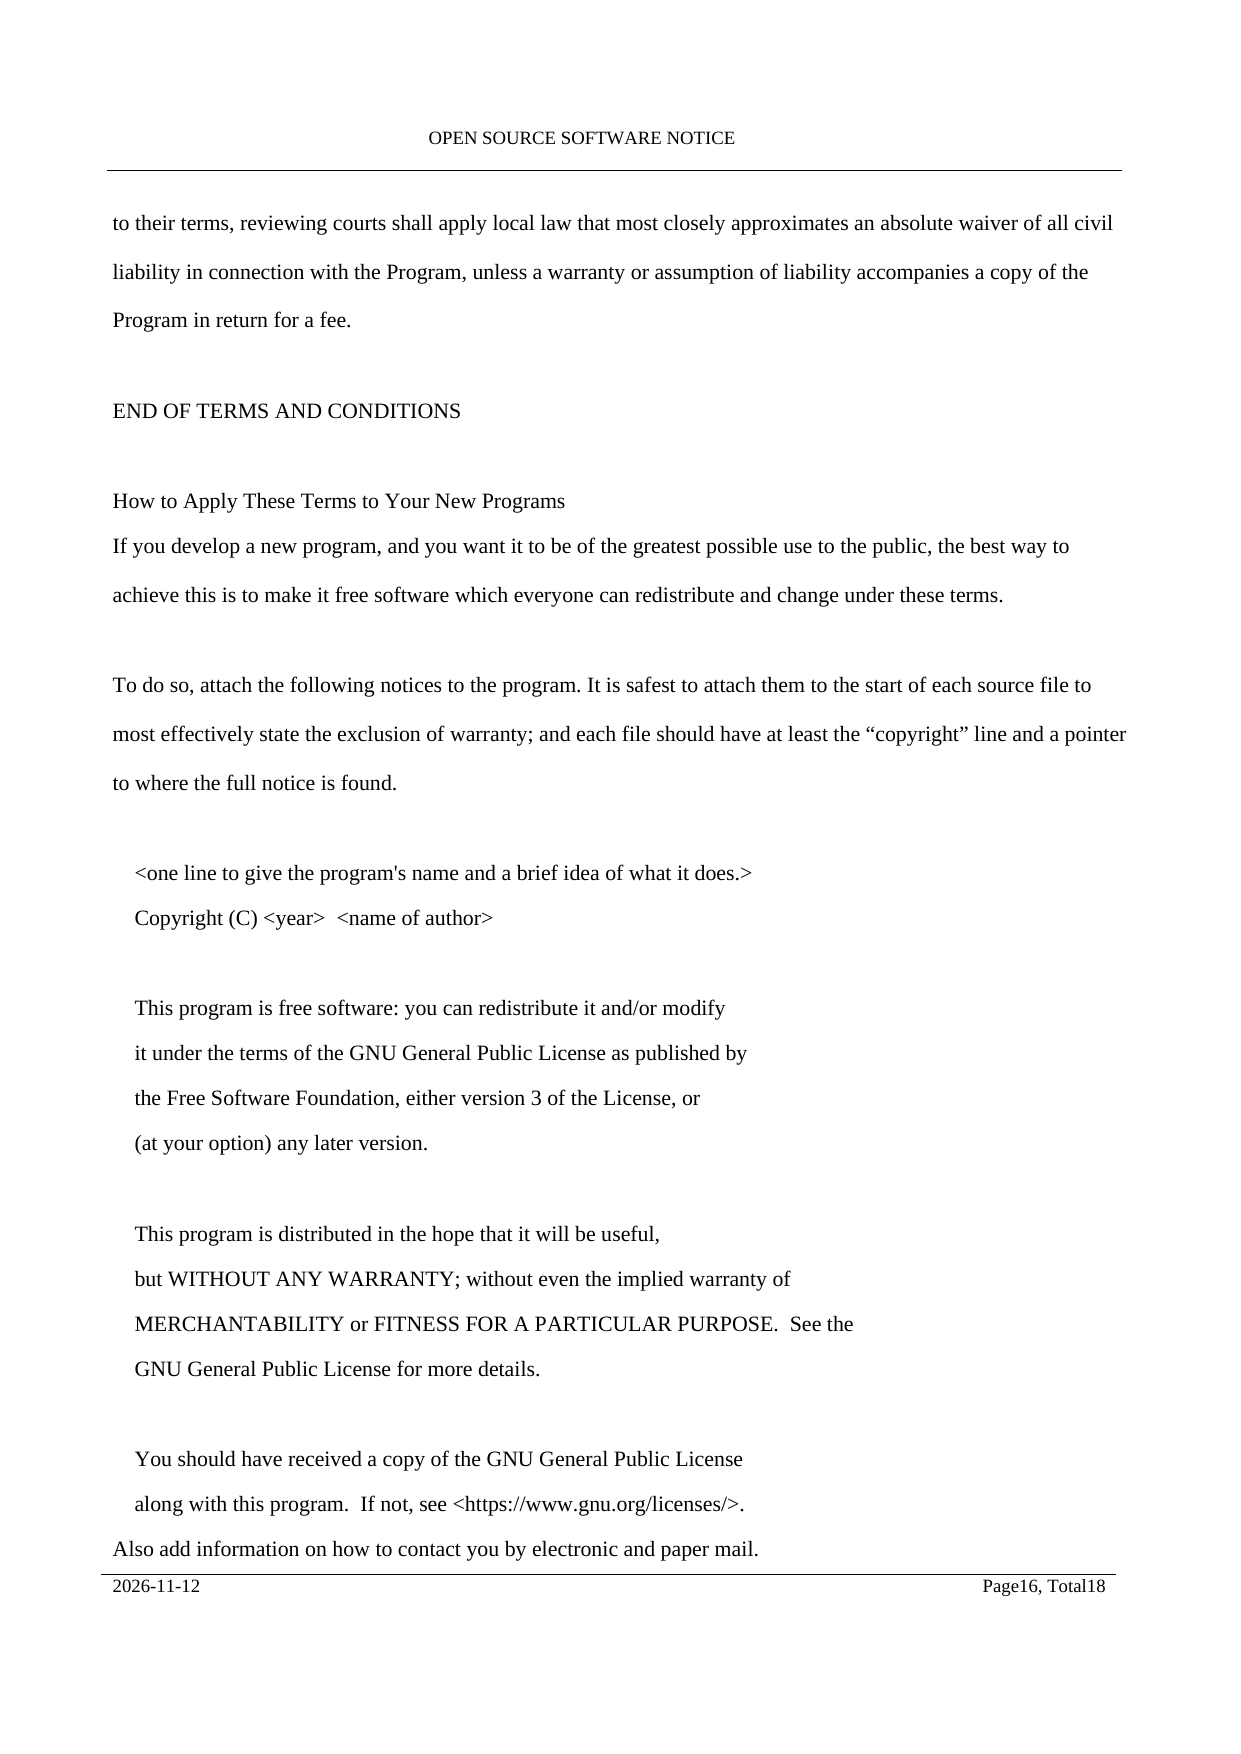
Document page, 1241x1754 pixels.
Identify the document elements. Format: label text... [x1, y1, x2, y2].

text How to Apply These Terms to Your New Programs [112, 484, 1128, 517]
text MERCHANTABILITY or FITNESS FOR A PARTICULAR PURPOSE. See the [112, 1307, 1128, 1339]
text the Free Software Foundation, either version 3 of the License, or [112, 1082, 1128, 1114]
text This program is free software: you can redistribute it and/or modify [112, 991, 1128, 1024]
text along with this program. If not, see <https://www.gnu.org/licenses/>. [112, 1487, 1128, 1520]
text it under the terms of the GNU General Public License as published by [112, 1036, 1128, 1069]
text GNU General Public License for more details. [112, 1352, 1128, 1385]
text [112, 206, 1128, 336]
text If you develop a new program, and you want it to be of the greatest possible use to the public, the best way to achieve this is to make it free software which everyone can redistribute and change under these terms. [112, 529, 1128, 611]
text This program is distributed in the hope that it will be useful, [112, 1217, 1128, 1249]
text END OF TERMS AND CONDITIONS [112, 394, 1128, 427]
text (at your option) any later version. [112, 1127, 1128, 1159]
text but WITHOUT ANY WARRANTY; without even the implied warranty of [112, 1262, 1128, 1294]
text <one line to give the program's name and a brief idea of what it does.> [112, 856, 1128, 888]
text You should have received a copy of the GNU General Public License [112, 1442, 1128, 1475]
text To do so, attach the following notices to the program. It is safest to attach them to the start of each source file to most effectively state the exclusion of warranty; and each file should have at least the “copyright” line and a pointer to where the full notice is found. [112, 668, 1128, 798]
text Also add information on how to contact you by electronic and paper mail. [112, 1533, 1128, 1565]
text Copyright (C) <year> <name of author> [112, 901, 1128, 934]
